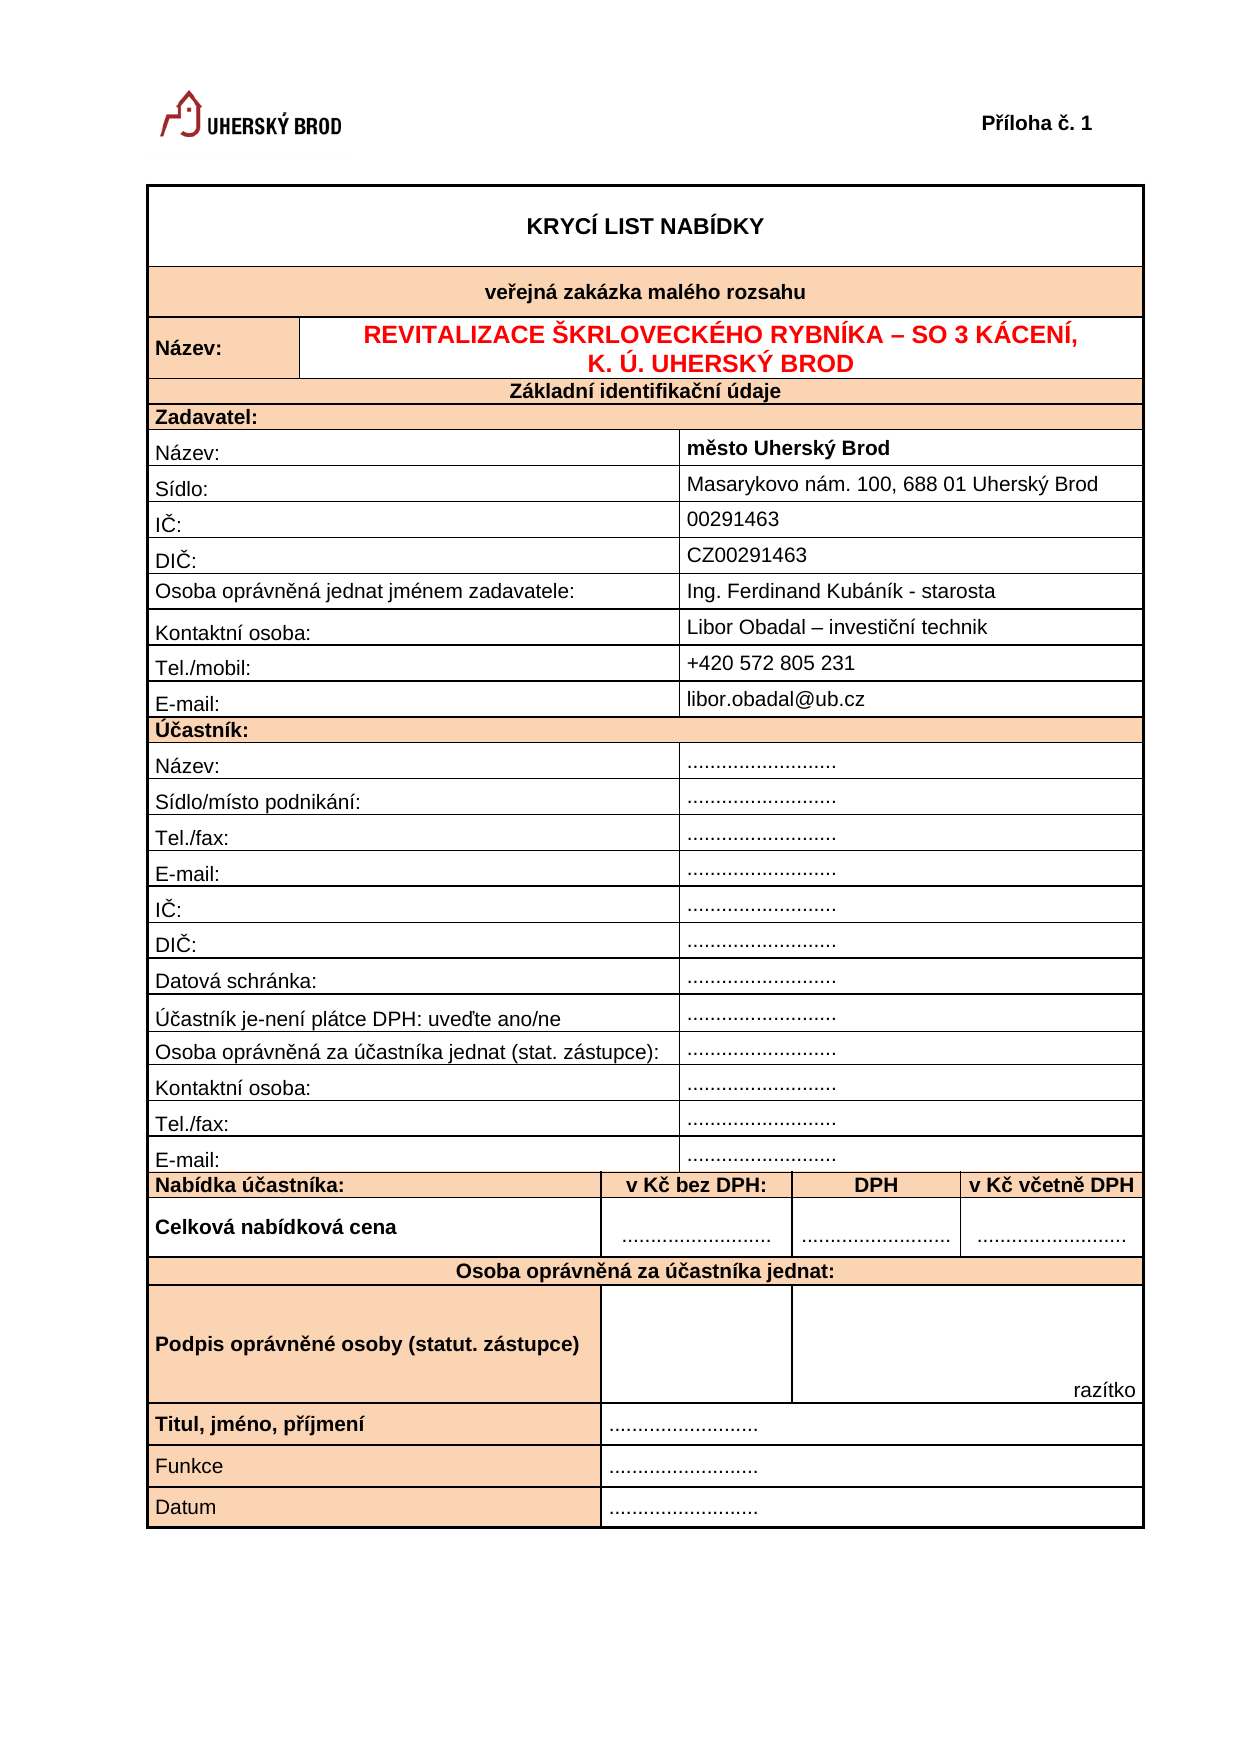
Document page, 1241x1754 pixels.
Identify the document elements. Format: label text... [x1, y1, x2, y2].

table_cell razítko [793, 1286, 1142, 1402]
table_cell DPH [793, 1173, 960, 1197]
table_cell E-mail: [149, 1137, 679, 1171]
table_cell Zadavatel: [149, 405, 1142, 429]
table_cell +420 572 805 231 [680, 646, 1142, 680]
table_cell DIČ: [149, 538, 679, 572]
table_cell v Kč včetně DPH [961, 1173, 1142, 1197]
table_cell Datová schránka: [149, 959, 679, 993]
table_cell .......................... [602, 1198, 791, 1256]
table_header KRYCÍ LIST NABÍDKY [149, 187, 1142, 266]
table_cell IČ: [149, 887, 679, 921]
table_cell .......................... [680, 851, 1142, 885]
table_cell Kontaktní osoba: [149, 610, 679, 644]
table_cell CZ00291463 [680, 538, 1142, 572]
table_cell Název: [149, 318, 299, 378]
table_cell Masarykovo nám. 100, 688 01 Uherský Brod [680, 466, 1142, 501]
table_cell .......................... [680, 959, 1142, 993]
table_cell Název: [149, 743, 679, 778]
table_cell [602, 1286, 791, 1402]
table_cell Název: [149, 430, 679, 464]
table_cell Tel./mobil: [149, 646, 679, 680]
table_cell DIČ: [149, 923, 679, 957]
table_cell v Kč bez DPH: [602, 1173, 791, 1197]
table_cell .......................... [602, 1404, 1142, 1444]
table_cell Účastník je-není plátce DPH: uveďte ano/ne [149, 995, 679, 1031]
table_cell .......................... [602, 1446, 1142, 1486]
table_cell .......................... [961, 1198, 1142, 1256]
table_cell Funkce [149, 1446, 600, 1486]
table_cell Celková nabídková cena [149, 1198, 600, 1256]
table_cell libor.obadal@ub.cz [680, 682, 1142, 716]
table_cell .......................... [680, 779, 1142, 813]
table_cell Podpis oprávněné osoby (statut. zástupce) [149, 1286, 600, 1402]
table_cell .......................... [602, 1488, 1142, 1526]
table_cell Kontaktní osoba: [149, 1065, 679, 1099]
table_cell .......................... [680, 815, 1142, 849]
table_cell .......................... [680, 1101, 1142, 1135]
table_cell Titul, jméno, příjmení [149, 1404, 600, 1444]
table_cell Osoba oprávněná jednat jménem zadavatele: [149, 574, 679, 608]
table_cell veřejná zakázka malého rozsahu [149, 267, 1142, 316]
table_cell 00291463 [680, 502, 1142, 536]
table_cell Základní identifikační údaje [149, 379, 1142, 403]
table_cell .......................... [680, 923, 1142, 957]
table_cell Ing. Ferdinand Kubáník - starosta [680, 574, 1142, 608]
table_cell .......................... [680, 1137, 1142, 1171]
table_cell Osoba oprávněná za účastníka jednat: [149, 1258, 1142, 1284]
table_cell IČ: [149, 502, 679, 536]
table_cell .......................... [680, 743, 1142, 778]
table_cell Tel./fax: [149, 1101, 679, 1135]
table_cell město Uherský Brod [680, 430, 1142, 464]
table_cell .......................... [793, 1198, 960, 1256]
table_cell .......................... [680, 887, 1142, 921]
picture [147, 73, 354, 155]
table_cell Tel./fax: [149, 815, 679, 849]
table_cell E-mail: [149, 851, 679, 885]
table_cell Sídlo/místo podnikání: [149, 779, 679, 813]
table_cell revitalizace škrloveckého rybníka – so 3 kácení, k. ú. uherský brod [300, 318, 1142, 378]
table_cell .......................... [680, 1065, 1142, 1099]
table_cell .......................... [680, 1032, 1142, 1063]
table_cell Účastník: [149, 718, 1142, 742]
table_cell E-mail: [149, 682, 679, 716]
table_cell Datum [149, 1488, 600, 1526]
table_cell Libor Obadal – investiční technik [680, 610, 1142, 644]
table_cell Nabídka účastníka: [149, 1173, 600, 1197]
table_cell Sídlo: [149, 466, 679, 501]
table_cell Osoba oprávněná za účastníka jednat (stat. zástupce): [149, 1032, 679, 1063]
table_cell .......................... [680, 995, 1142, 1031]
